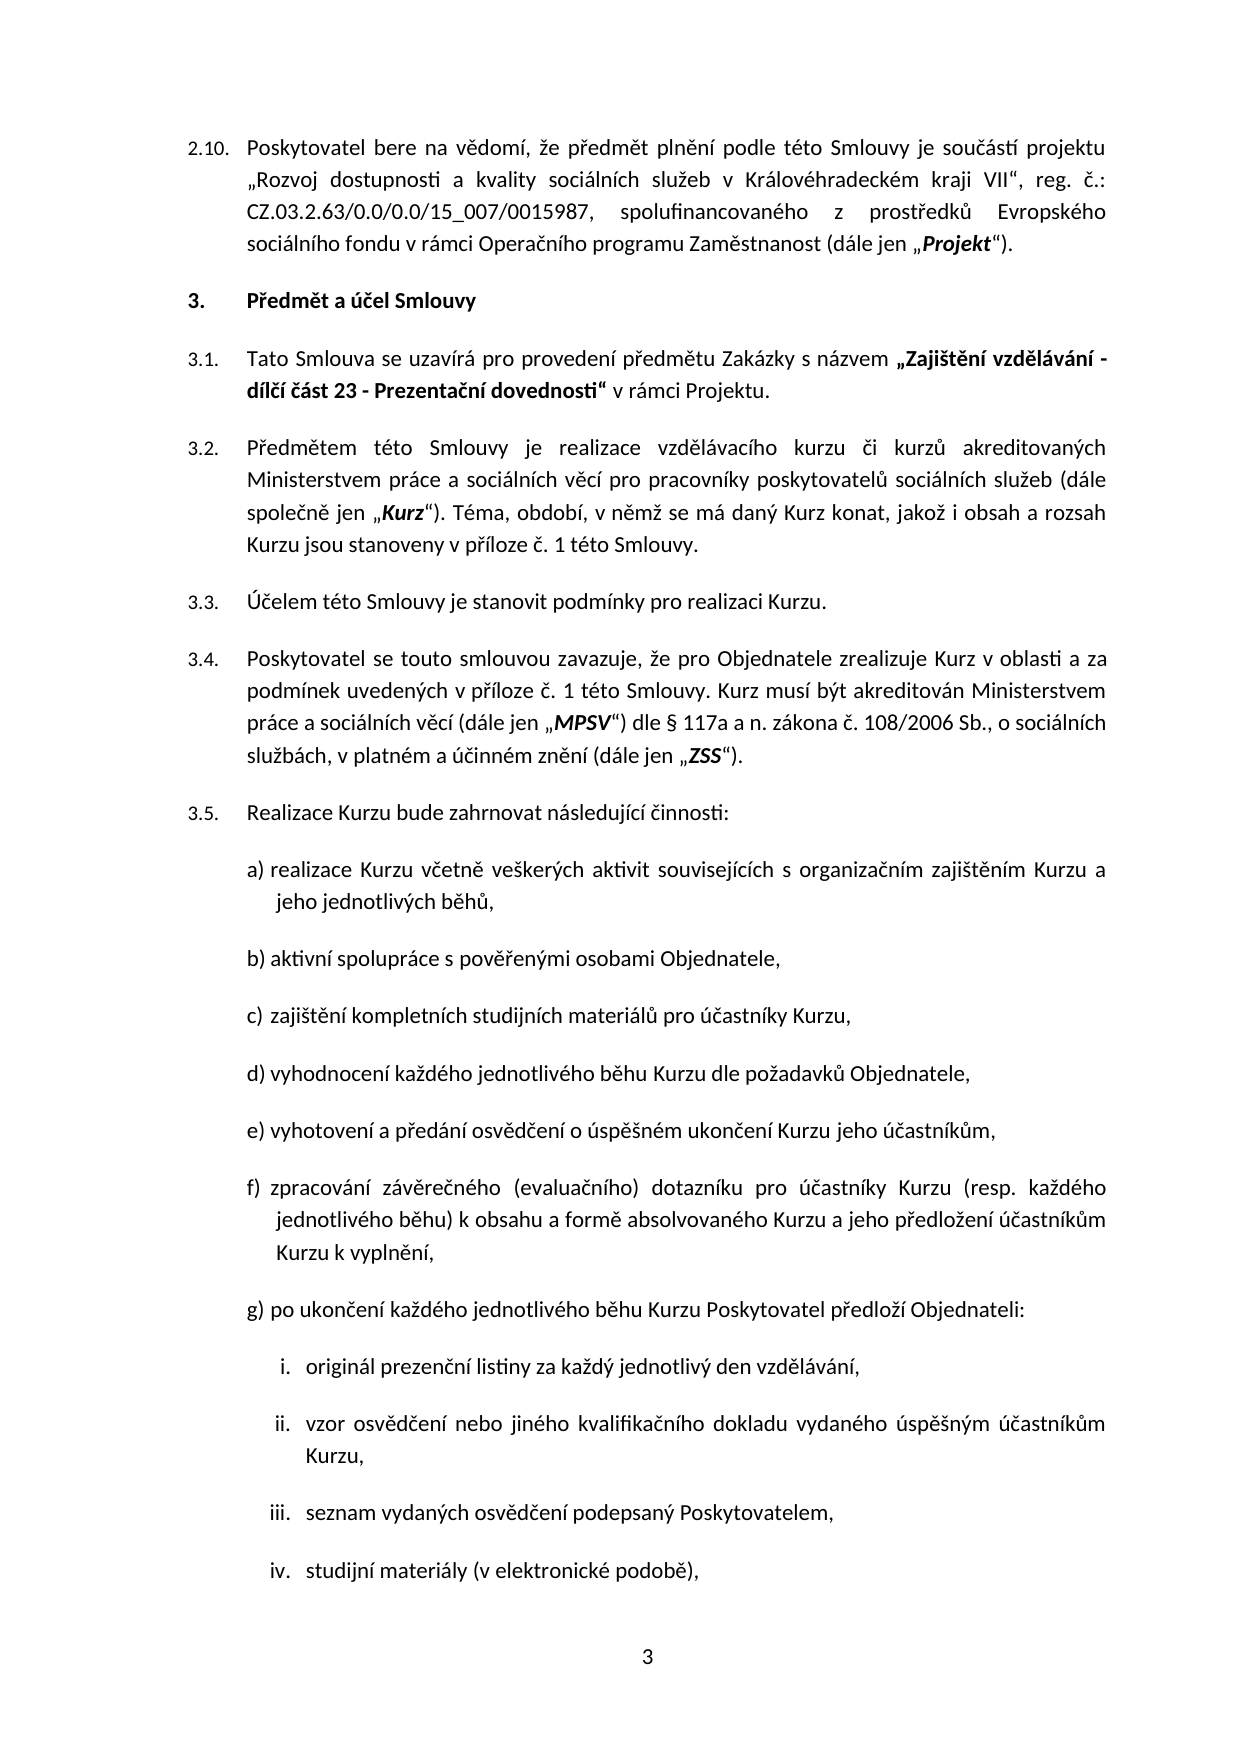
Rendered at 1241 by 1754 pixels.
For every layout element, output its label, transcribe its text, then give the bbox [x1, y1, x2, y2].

subtitle Předmětem této Smlouvy je realizace vzdělávacího kurzu či kurzů akreditovaných Ministerstvem práce a sociálních věcí pro pracovníky poskytovatelů sociálních služeb (dále společně jen „Kurz“). Téma, období, v němž se má daný Kurz konat, jakož i obsah a rozsah Kurzu jsou stanoveny v příloze č. 1 této Smlouvy. [187, 433, 1107, 558]
subtitle Účelem této Smlouvy je stanovit podmínky pro realizaci Kurzu. [187, 587, 1107, 615]
subtitle Předmět a účel Smlouvy [187, 287, 1107, 315]
subtitle Poskytovatel bere na vědomí, že předmět plnění podle této Smlouvy je součástí projektu „Rozvoj dostupnosti a kvality sociálních služeb v Královéhradeckém kraji VII“, reg. č.: CZ.03.2.63/0.0/0.0/15_007/0015987, spolufinancovaného z prostředků Evropského sociálního fondu v rámci Operačního programu Zaměstnanost (dále jen „Projekt“). [187, 133, 1107, 257]
list vyhodnocení každého jednotlivého běhu Kurzu dle požadavků Objednatele, [247, 1059, 1107, 1087]
list realizace Kurzu včetně veškerých aktivit souvisejících s organizačním zajištěním Kurzu a jeho jednotlivých běhů, [247, 855, 1107, 915]
list zpracování závěrečného (evaluačního) dotazníku pro účastníky Kurzu (resp. každého jednotlivého běhu) k obsahu a formě absolvovaného Kurzu a jeho předložení účastníkům Kurzu k vyplnění, [247, 1173, 1107, 1266]
subtitle studijní materiály (v elektronické podobě), [291, 1556, 1107, 1584]
subtitle originál prezenční listiny za každý jednotlivý den vzdělávání, [291, 1352, 1107, 1380]
list po ukončení každého jednotlivého běhu Kurzu Poskytovatel předloží Objednateli: [247, 1295, 1107, 1323]
list vyhotovení a předání osvědčení o úspěšném ukončení Kurzu jeho účastníkům, [247, 1116, 1107, 1144]
subtitle Realizace Kurzu bude zahrnovat následující činnosti: [187, 798, 1107, 826]
subtitle vzor osvědčení nebo jiného kvalifikačního dokladu vydaného úspěšným účastníkům Kurzu, [291, 1409, 1107, 1469]
subtitle Tato Smlouva se uzavírá pro provedení předmětu Zakázky s názvem „Zajištění vzdělávání - dílčí část 23 - Prezentační dovednosti“ v rámci Projektu. [187, 344, 1107, 404]
list zajištění kompletních studijních materiálů pro účastníky Kurzu, [247, 1002, 1107, 1030]
list aktivní spolupráce s pověřenými osobami Objednatele, [247, 944, 1107, 972]
subtitle Poskytovatel se touto smlouvou zavazuje, že pro Objednatele zrealizuje Kurz v oblasti a za podmínek uvedených v příloze č. 1 této Smlouvy. Kurz musí být akreditován Ministerstvem práce a sociálních věcí (dále jen „MPSV“) dle § 117a a n. zákona č. 108/2006 Sb., o sociálních službách, v platném a účinném znění (dále jen „ZSS“). [187, 644, 1107, 769]
subtitle seznam vydaných osvědčení podepsaný Poskytovatelem, [291, 1498, 1107, 1527]
